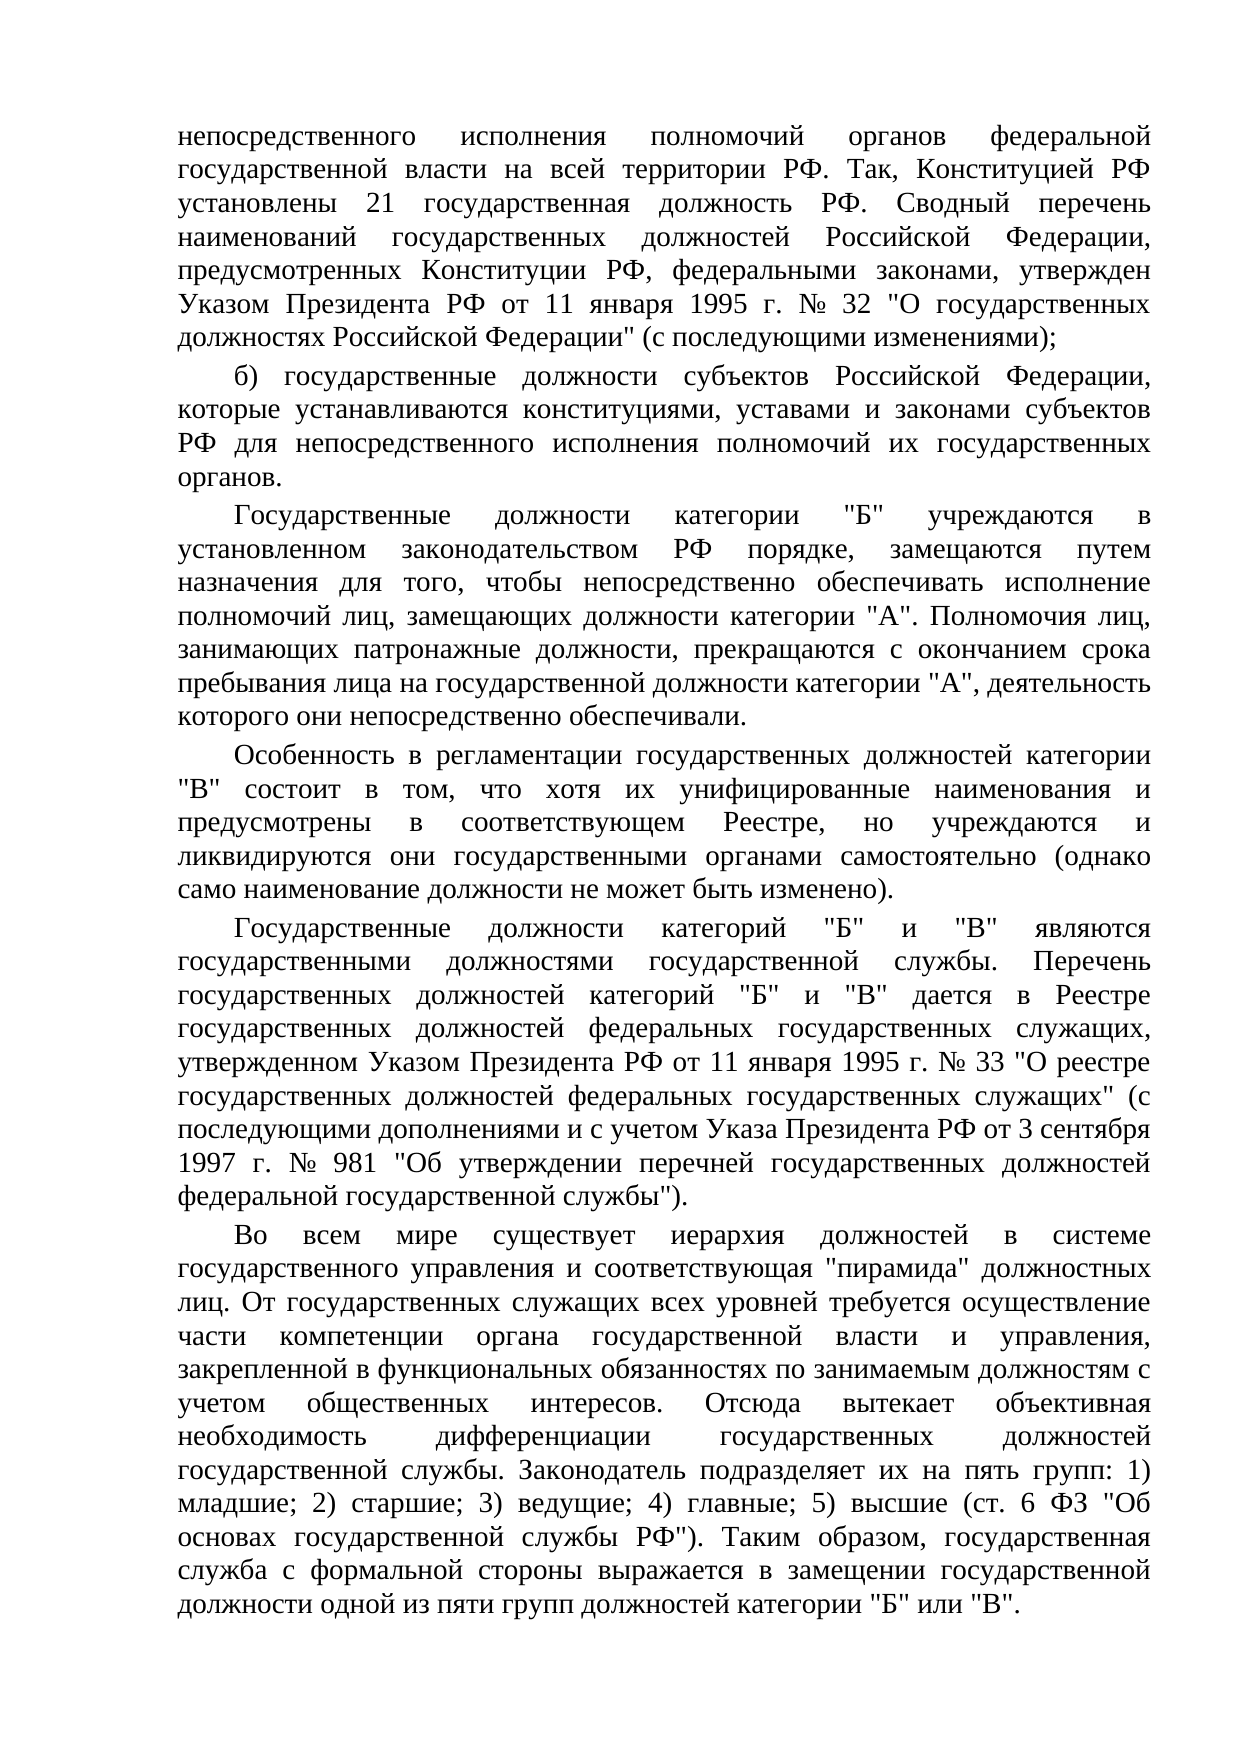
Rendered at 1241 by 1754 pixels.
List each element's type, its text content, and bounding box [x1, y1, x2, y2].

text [177, 118, 1152, 353]
text Государственные должности категорий "Б" и "В" являются государственными должностями государственной службы. Перечень государственных должностей категорий "Б" и "В" дается в Реестре государственных должностей федеральных государственных служащих, утвержденном Указом Президента РФ от 11 января 1995 г. № 33 "О реестре государственных должностей федеральных государственных служащих" (с последующими дополнениями и с учетом Указа Президента РФ от 3 сентября 1997 г. № 981 "Об утверждении перечней государственных должностей федеральной государственной службы"). [177, 910, 1152, 1212]
text Особенность в регламентации государственных должностей категории "В" состоит в том, что хотя их унифицированные наименования и предусмотрены в соответствующем Реестре, но учреждаются и ликвидируются они государственными органами самостоятельно (однако само наименование должности не может быть изменено). [177, 737, 1152, 905]
text б) государственные должности субъектов Российской Федерации, которые устанавливаются конституциями, уставами и законами субъектов РФ для непосредственного исполнения полномочий их государственных органов. [177, 358, 1152, 492]
text Во всем мире существует иерархия должностей в системе государственного управления и соответствующая "пирамида" должностных лиц. От государственных служащих всех уровней требуется осуществление части компетенции органа государственной власти и управления, закрепленной в функциональных обязанностях по занимаемым должностям с учетом общественных интересов. Отсюда вытекает объективная необходимость дифференциации государственных должностей государственной службы. Законодатель подразделяет их на пять групп: 1) младшие; 2) старшие; 3) ведущие; 4) главные; 5) высшие (ст. 6 ФЗ "Об основах государственной службы РФ"). Таким образом, государственная служба с формальной стороны выражается в замещении государственной должности одной из пяти групп должностей категории "Б" или "В". [177, 1217, 1152, 1619]
text Государственные должности категории "Б" учреждаются в установленном законодательством РФ порядке, замещаются путем назначения для того, чтобы непосредственно обеспечивать исполнение полномочий лиц, замещающих должности категории "А". Полномочия лиц, занимающих патронажные должности, прекращаются с окончанием срока пребывания лица на государственной должности категории "А", деятельность которого они непосредственно обеспечивали. [177, 497, 1152, 732]
